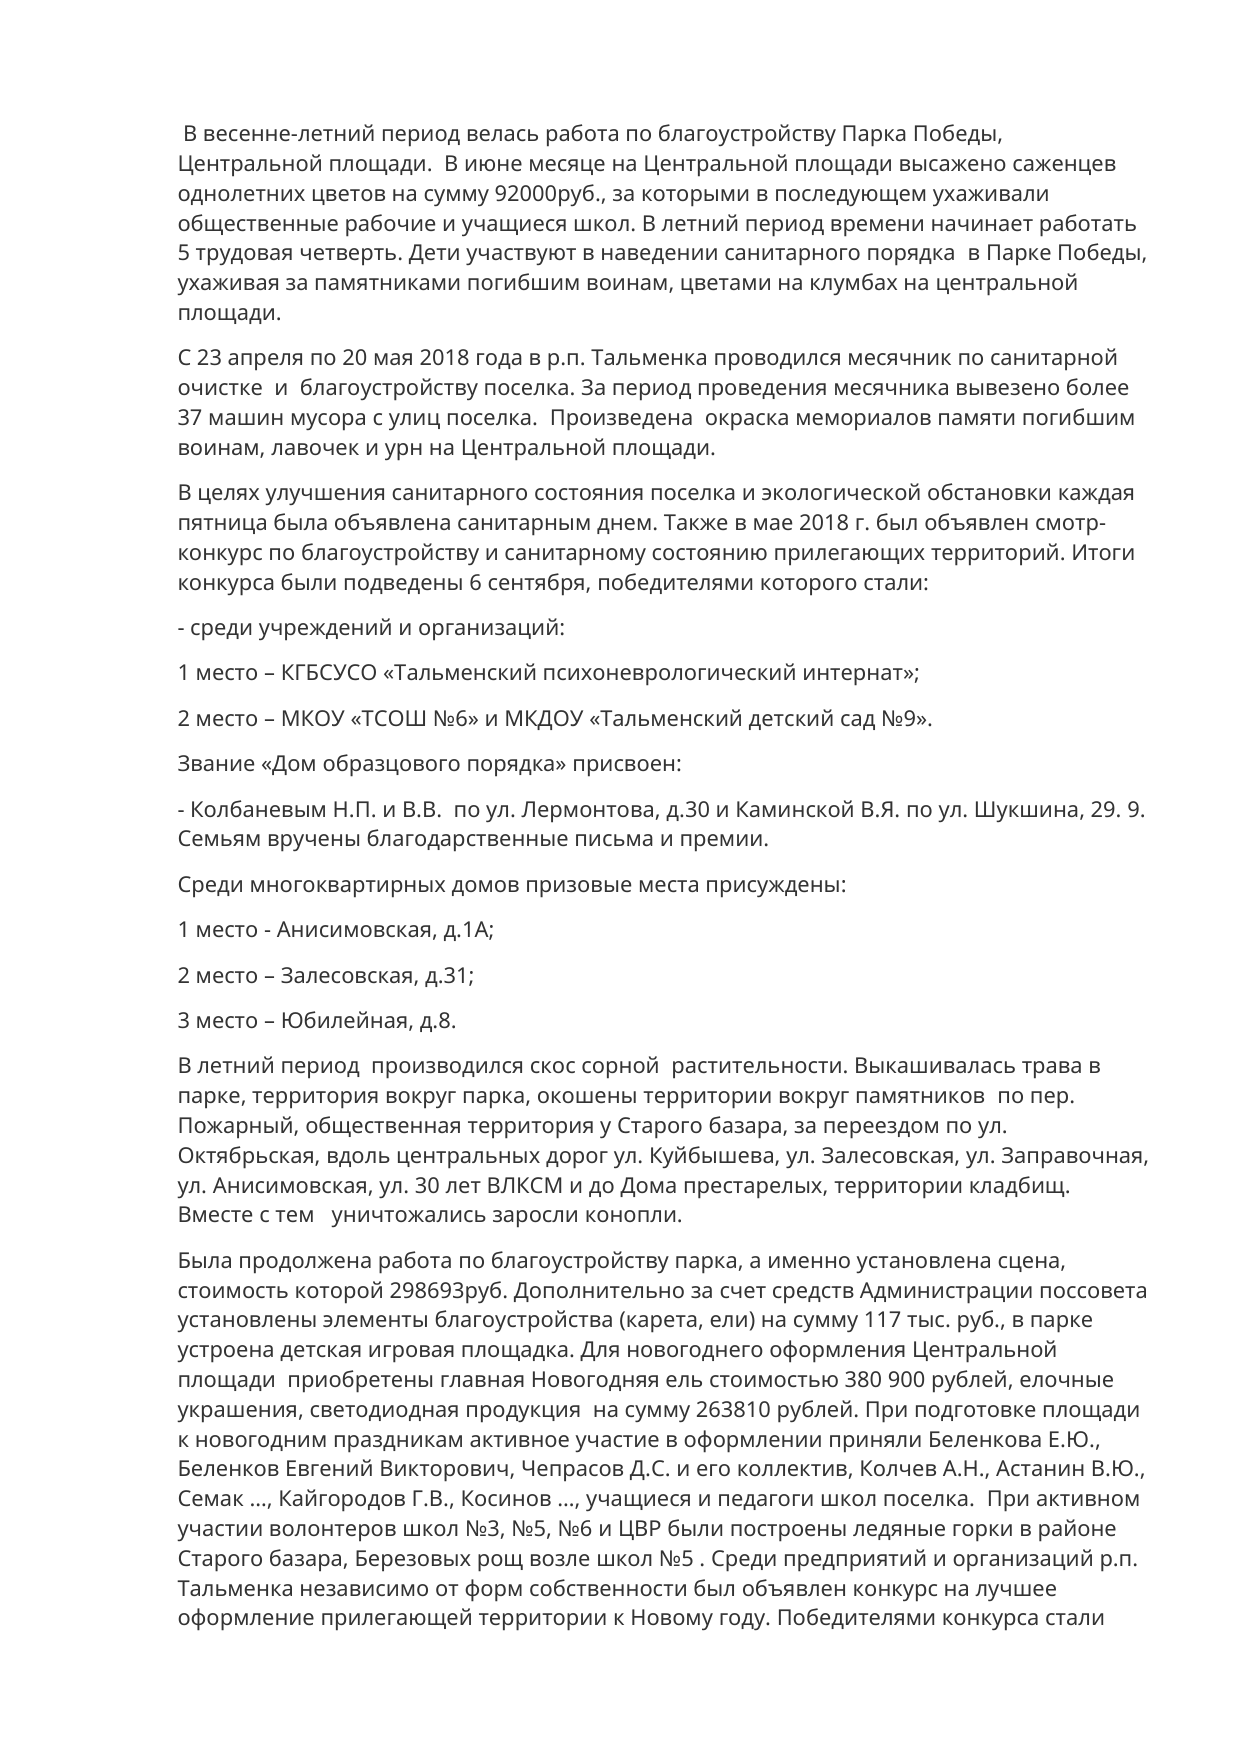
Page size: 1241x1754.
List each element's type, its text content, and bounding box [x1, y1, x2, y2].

text Звание «Дом образцового порядка» присвоен: [177, 748, 1152, 778]
text 3 место – Юбилейная, д.8. [177, 1005, 1152, 1035]
text С 23 апреля по 20 мая 2018 года в р.п. Тальменка проводился месячник по санитарной очистке и благоустройству поселка. За период проведения месячника вывезено более 37 машин мусора с улиц поселка. Произведена окраска мемориалов памяти погибшим воинам, лавочек и урн на Центральной площади. [177, 342, 1152, 461]
text 2 место – МКОУ «ТСОШ №6» и МКДОУ «Тальменский детский сад №9». [177, 703, 1152, 732]
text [177, 1245, 1152, 1632]
text Среди многоквартирных домов призовые места присуждены: [177, 869, 1152, 898]
text В летний период производился скос сорной растительности. Выкашивалась трава в парке, территория вокруг парка, окошены территории вокруг памятников по пер. Пожарный, общественная территория у Старого базара, за переездом по ул. Октябрьская, вдоль центральных дорог ул. Куйбышева, ул. Залесовская, ул. Заправочная, ул. Анисимовская, ул. 30 лет ВЛКСМ и до Дома престарелых, территории кладбищ. Вместе с тем уничтожались заросли конопли. [177, 1050, 1152, 1229]
text - среди учреждений и организаций: [177, 612, 1152, 642]
text В весенне-летний период велась работа по благоустройству Парка Победы, Центральной площади. В июне месяце на Центральной площади высажено саженцев однолетних цветов на сумму 92000руб., за которыми в последующем ухаживали общественные рабочие и учащиеся школ. В летний период времени начинает работать 5 трудовая четверть. Дети участвуют в наведении санитарного порядка в Парке Победы, ухаживая за памятниками погибшим воинам, цветами на клумбах на центральной площади. [177, 118, 1152, 327]
text 1 место – КГБСУСО «Тальменский психоневрологический интернат»; [177, 657, 1152, 687]
text - Колбаневым Н.П. и В.В. по ул. Лермонтова, д.30 и Каминской В.Я. по ул. Шукшина, 29. 9. Семьям вручены благодарственные письма и премии. [177, 793, 1152, 853]
text 2 место – Залесовская, д.31; [177, 959, 1152, 989]
text 1 место - Анисимовская, д.1А; [177, 914, 1152, 944]
text В целях улучшения санитарного состояния поселка и экологической обстановки каждая пятница была объявлена санитарным днем. Также в мае 2018 г. был объявлен смотр-конкурс по благоустройству и санитарному состоянию прилегающих территорий. Итоги конкурса были подведены 6 сентября, победителями которого стали: [177, 477, 1152, 596]
